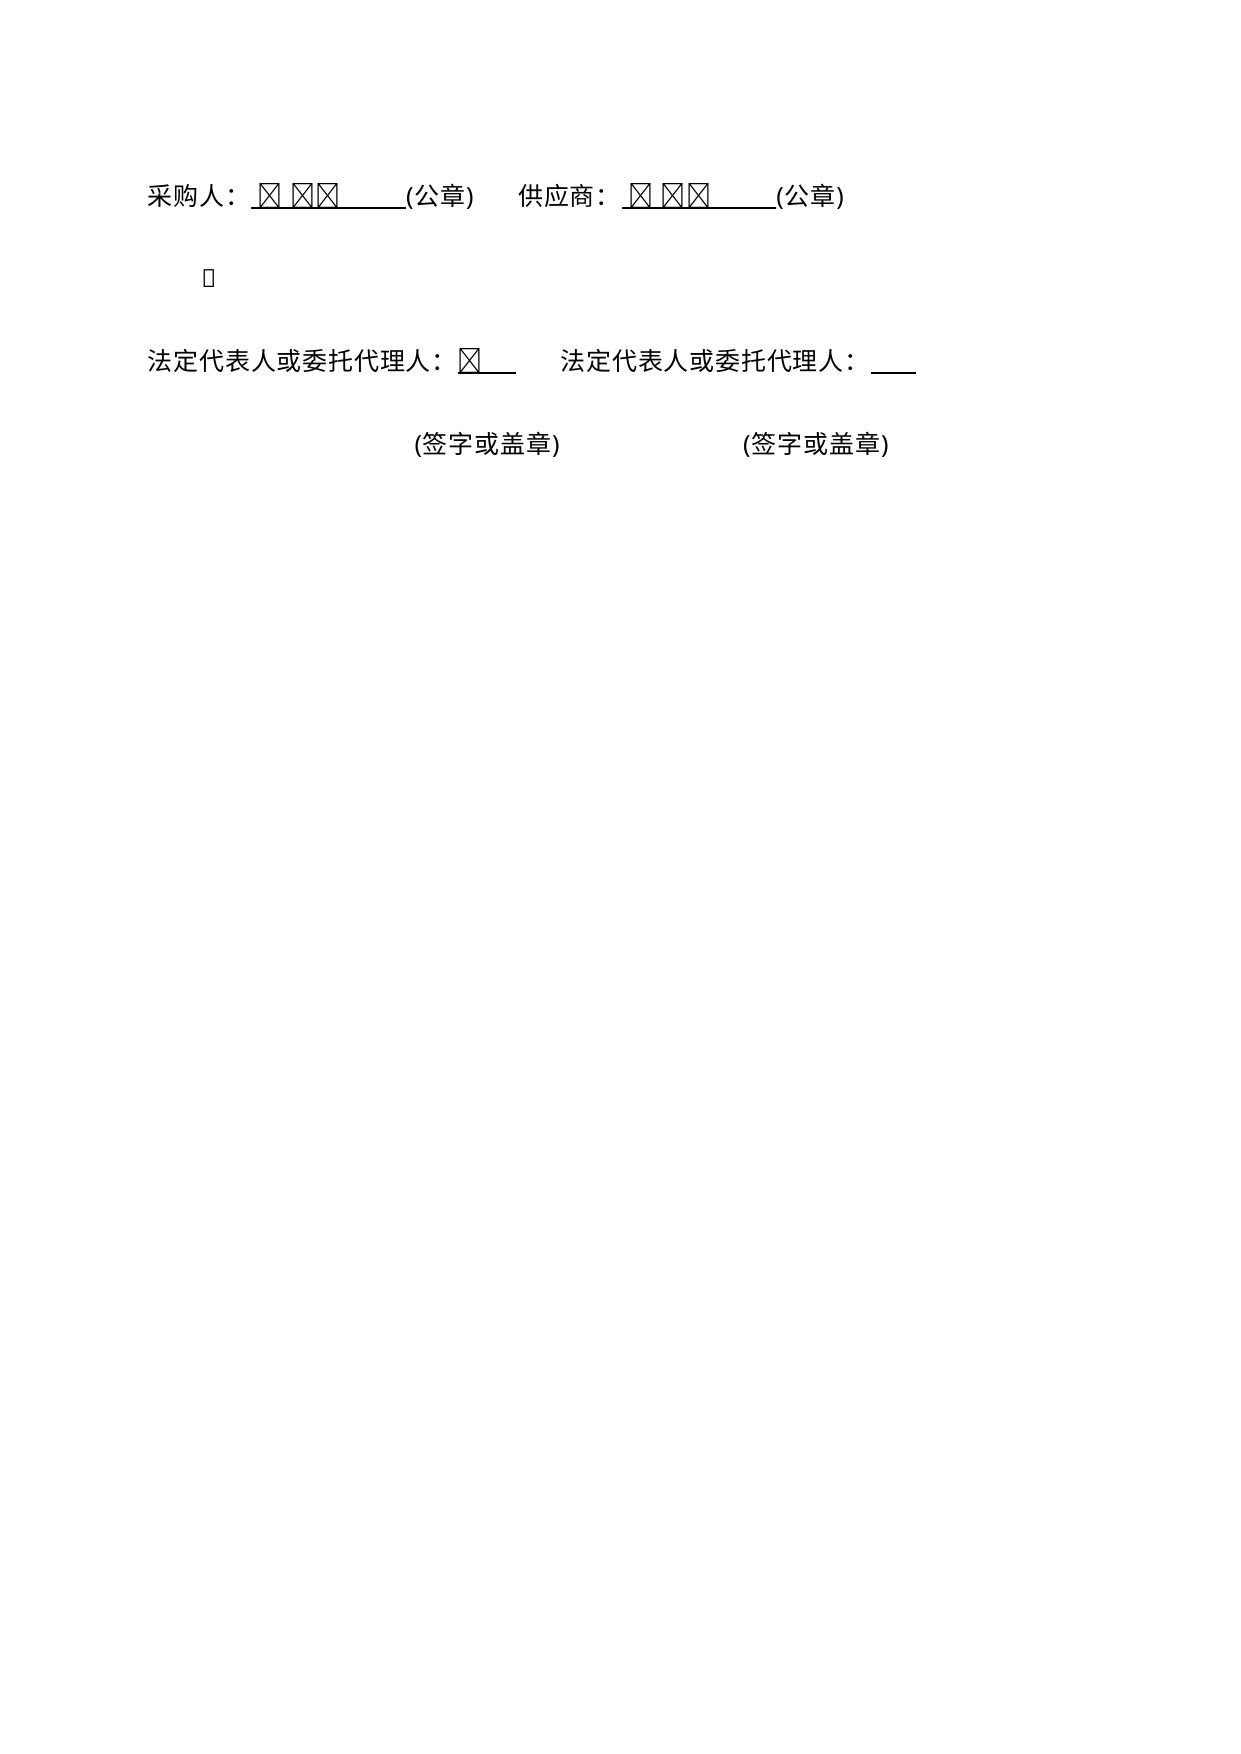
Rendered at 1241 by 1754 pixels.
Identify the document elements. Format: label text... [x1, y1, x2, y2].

text 法定代表人或委托代理人： 法定代表人或委托代理人： [148, 327, 1093, 392]
text  [148, 245, 1093, 310]
text (签字或盖章) (签字或盖章) [148, 410, 1093, 475]
text 采购人：   (公章) 供应商：   (公章) [148, 162, 1093, 227]
